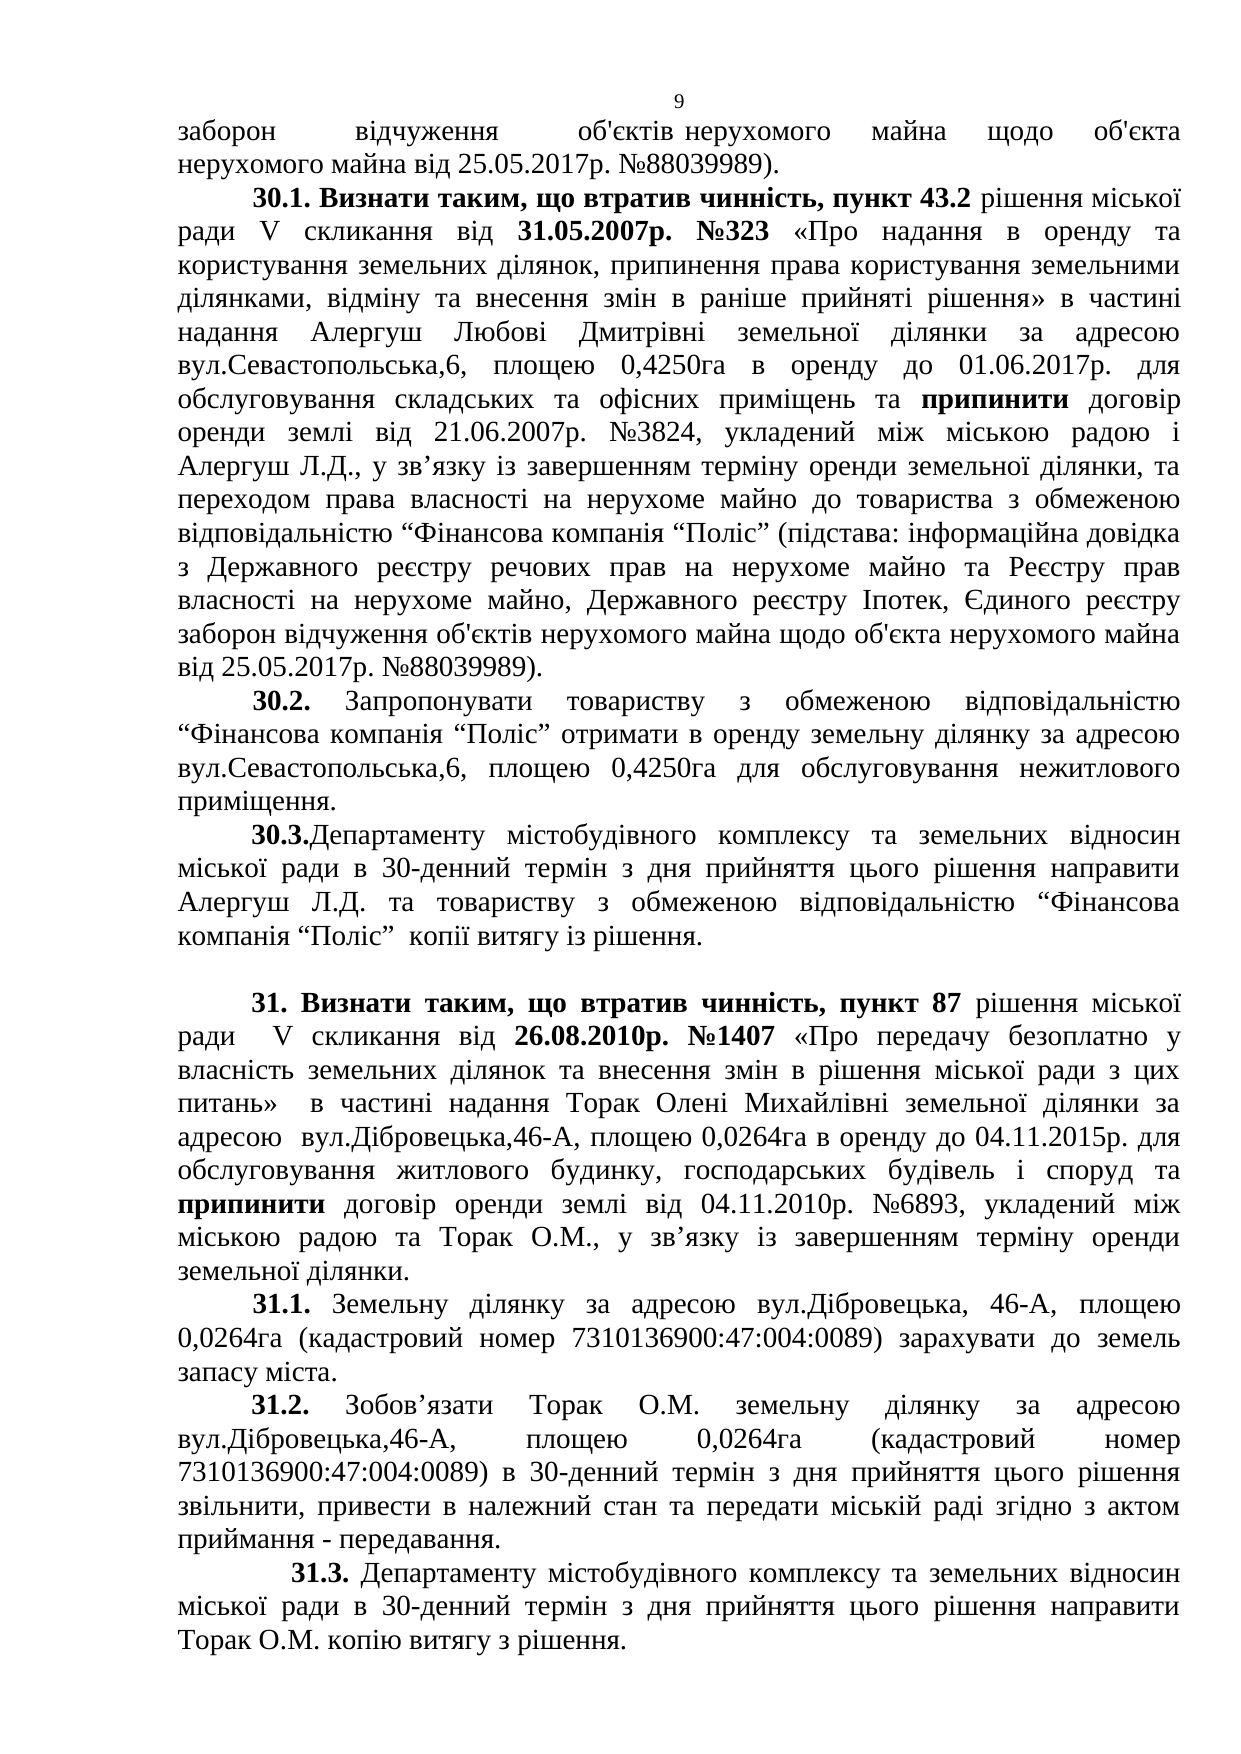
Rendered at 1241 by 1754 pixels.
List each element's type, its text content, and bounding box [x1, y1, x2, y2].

text 31.1. Земельну ділянку за адресою вул.Дібровецька, 46-А, площею 0,0264га (кадастровий номер 7310136900:47:004:0089) зарахувати до земель запасу міста. [177, 1287, 1181, 1387]
text 30.3.Департаменту містобудівного комплексу та земельних відносин міської ради в 30-денний термін з дня прийняття цього рішення направити Алергуш Л.Д. та товариству з обмеженою відповідальністю “Фінансова компанія “Поліс” копії витягу із рішення. [177, 817, 1181, 951]
text 30.1. Визнати таким, що втратив чинність, пункт 43.2 рішення міської ради V скликання від 31.05.2007р. №323 «Про надання в оренду та користування земельних ділянок, припинення права користування земельними ділянками, відміну та внесення змін в раніше прийняті рішення» в частині надання Алергуш Любові Дмитрівні земельної ділянки за адресою вул.Севастопольська,6, площею 0,4250га в оренду до 01.06.2017р. для обслуговування складських та офісних приміщень та припинити договір оренди землі від 21.06.2007р. №3824, укладений між міською радою і Алергуш Л.Д., у зв’язку із завершенням терміну оренди земельної ділянки, та переходом права власності на нерухоме майно до товариства з обмеженою відповідальністю “Фінансова компанія “Поліс” (підстава: інформаційна довідка з Державного реєстру речових прав на нерухоме майно та Реєстру прав власності на нерухоме майно, Державного реєстру Іпотек, Єдиного реєстру заборон відчуження об'єктів нерухомого майна щодо об'єкта нерухомого майна від 25.05.2017р. №88039989). [177, 180, 1181, 683]
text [177, 113, 1181, 180]
text 30.2. Запропонувати товариству з обмеженою відповідальністю “Фінансова компанія “Поліс” отримати в оренду земельну ділянку за адресою вул.Севастопольська,6, площею 0,4250га для обслуговування нежитлового приміщення. [177, 683, 1181, 817]
text 31.3. Департаменту містобудівного комплексу та земельних відносин міської ради в 30-денний термін з дня прийняття цього рішення направити Торак О.М. копію витягу з рішення. [177, 1555, 1181, 1656]
text 31. Визнати таким, що втратив чинність, пункт 87 рішення міської ради V скликання від 26.08.2010р. №1407 «Про передачу безоплатно у власність земельних ділянок та внесення змін в рішення міської ради з цих питань» в частині надання Торак Олені Михайлівні земельної ділянки за адресою вул.Дібровецька,46-А, площею 0,0264га в оренду до 04.11.2015р. для обслуговування житлового будинку, господарських будівель і споруд та припинити договір оренди землі від 04.11.2010р. №6893, укладений між міською радою та Торак О.М., у зв’язку із завершенням терміну оренди земельної ділянки. [177, 985, 1181, 1287]
text 31.2. Зобов’язати Торак О.М. земельну ділянку за адресою вул.Дібровецька,46-А, площею 0,0264га (кадастровий номер 7310136900:47:004:0089) в 30-денний термін з дня прийняття цього рішення звільнити, привести в належний стан та передати міській раді згідно з актом приймання - передавання. [177, 1387, 1181, 1555]
